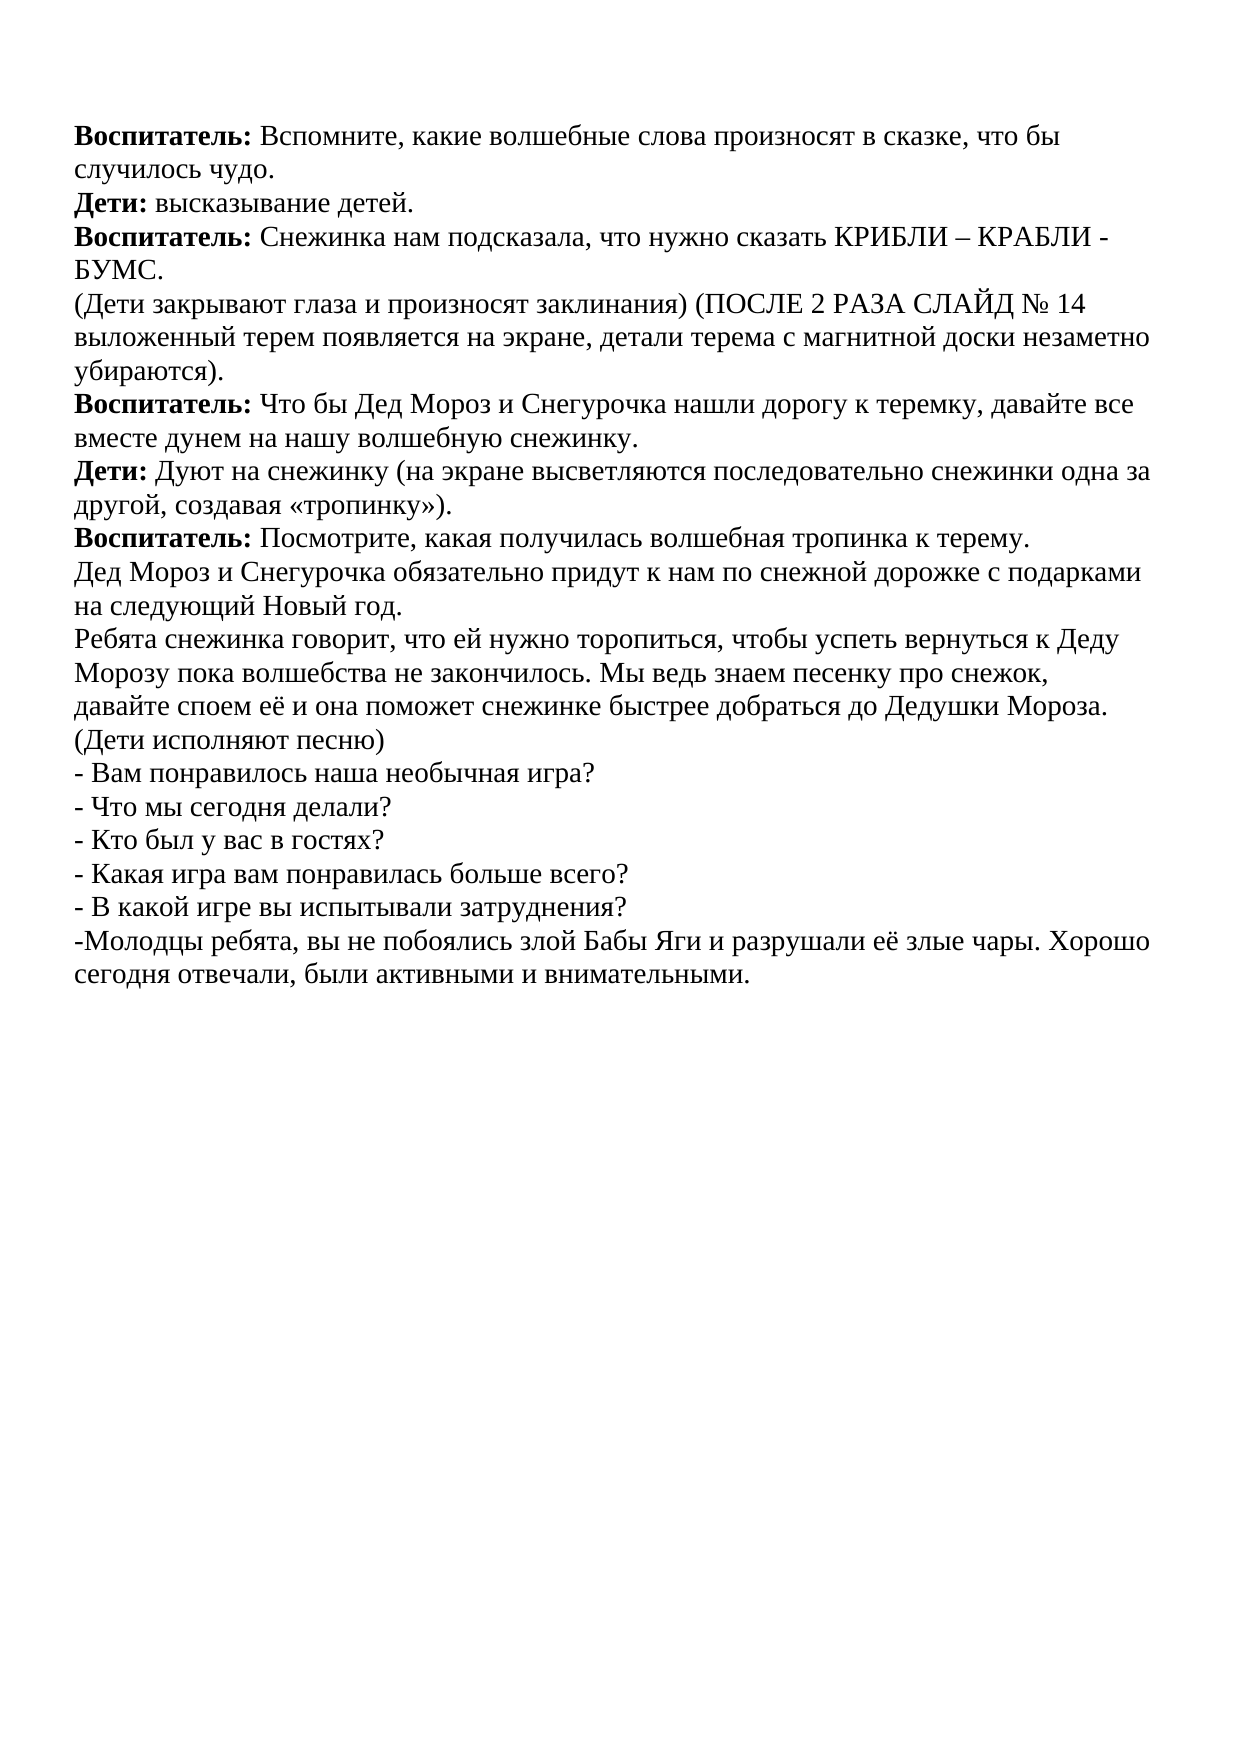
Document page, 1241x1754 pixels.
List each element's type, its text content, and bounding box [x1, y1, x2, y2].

text - Кто был у вас в гостях? [74, 822, 1152, 856]
text Воспитатель: Посмотрите, какая получилась волшебная тропинка к терему. [74, 521, 1152, 554]
text Дети: Дуют на снежинку (на экране высветляются последовательно снежинки одна за другой, создавая «тропинку»). [74, 453, 1152, 521]
text Дед Мороз и Снегурочка обязательно придут к нам по снежной дорожке с подарками на следующий Новый год. [74, 554, 1152, 621]
text Воспитатель: Вспомните, какие волшебные слова произносят в сказке, что бы случилось чудо. [74, 118, 1152, 185]
text Воспитатель: Что бы Дед Мороз и Снегурочка нашли дорогу к теремку, давайте все вместе дунем на нашу волшебную снежинку. [74, 386, 1152, 453]
text - Какая игра вам понравилась больше всего? [74, 856, 1152, 889]
text (Дети закрывают глаза и произносят заклинания) (ПОСЛЕ 2 РАЗА СЛАЙД № 14 выложенный терем появляется на экране, детали терема с магнитной доски незаметно убираются). [74, 286, 1152, 386]
text Воспитатель: Снежинка нам подсказала, что нужно сказать КРИБЛИ – КРАБЛИ - БУМС. [74, 219, 1152, 286]
text -Молодцы ребята, вы не побоялись злой Бабы Яги и разрушали её злые чары. Хорошо сегодня отвечали, были активными и внимательными. [74, 923, 1152, 990]
text - В какой игре вы испытывали затруднения? [74, 889, 1152, 923]
text - Вам понравилось наша необычная игра? [74, 755, 1152, 789]
text Ребята снежинка говорит, что ей нужно торопиться, чтобы успеть вернуться к Деду Морозу пока волшебства не закончилось. Мы ведь знаем песенку про снежок, давайте споем её и она поможет снежинке быстрее добраться до Дедушки Мороза. (Дети исполняют песню) [74, 621, 1152, 755]
text - Что мы сегодня делали? [74, 789, 1152, 822]
text Дети: высказывание детей. [74, 185, 1152, 219]
